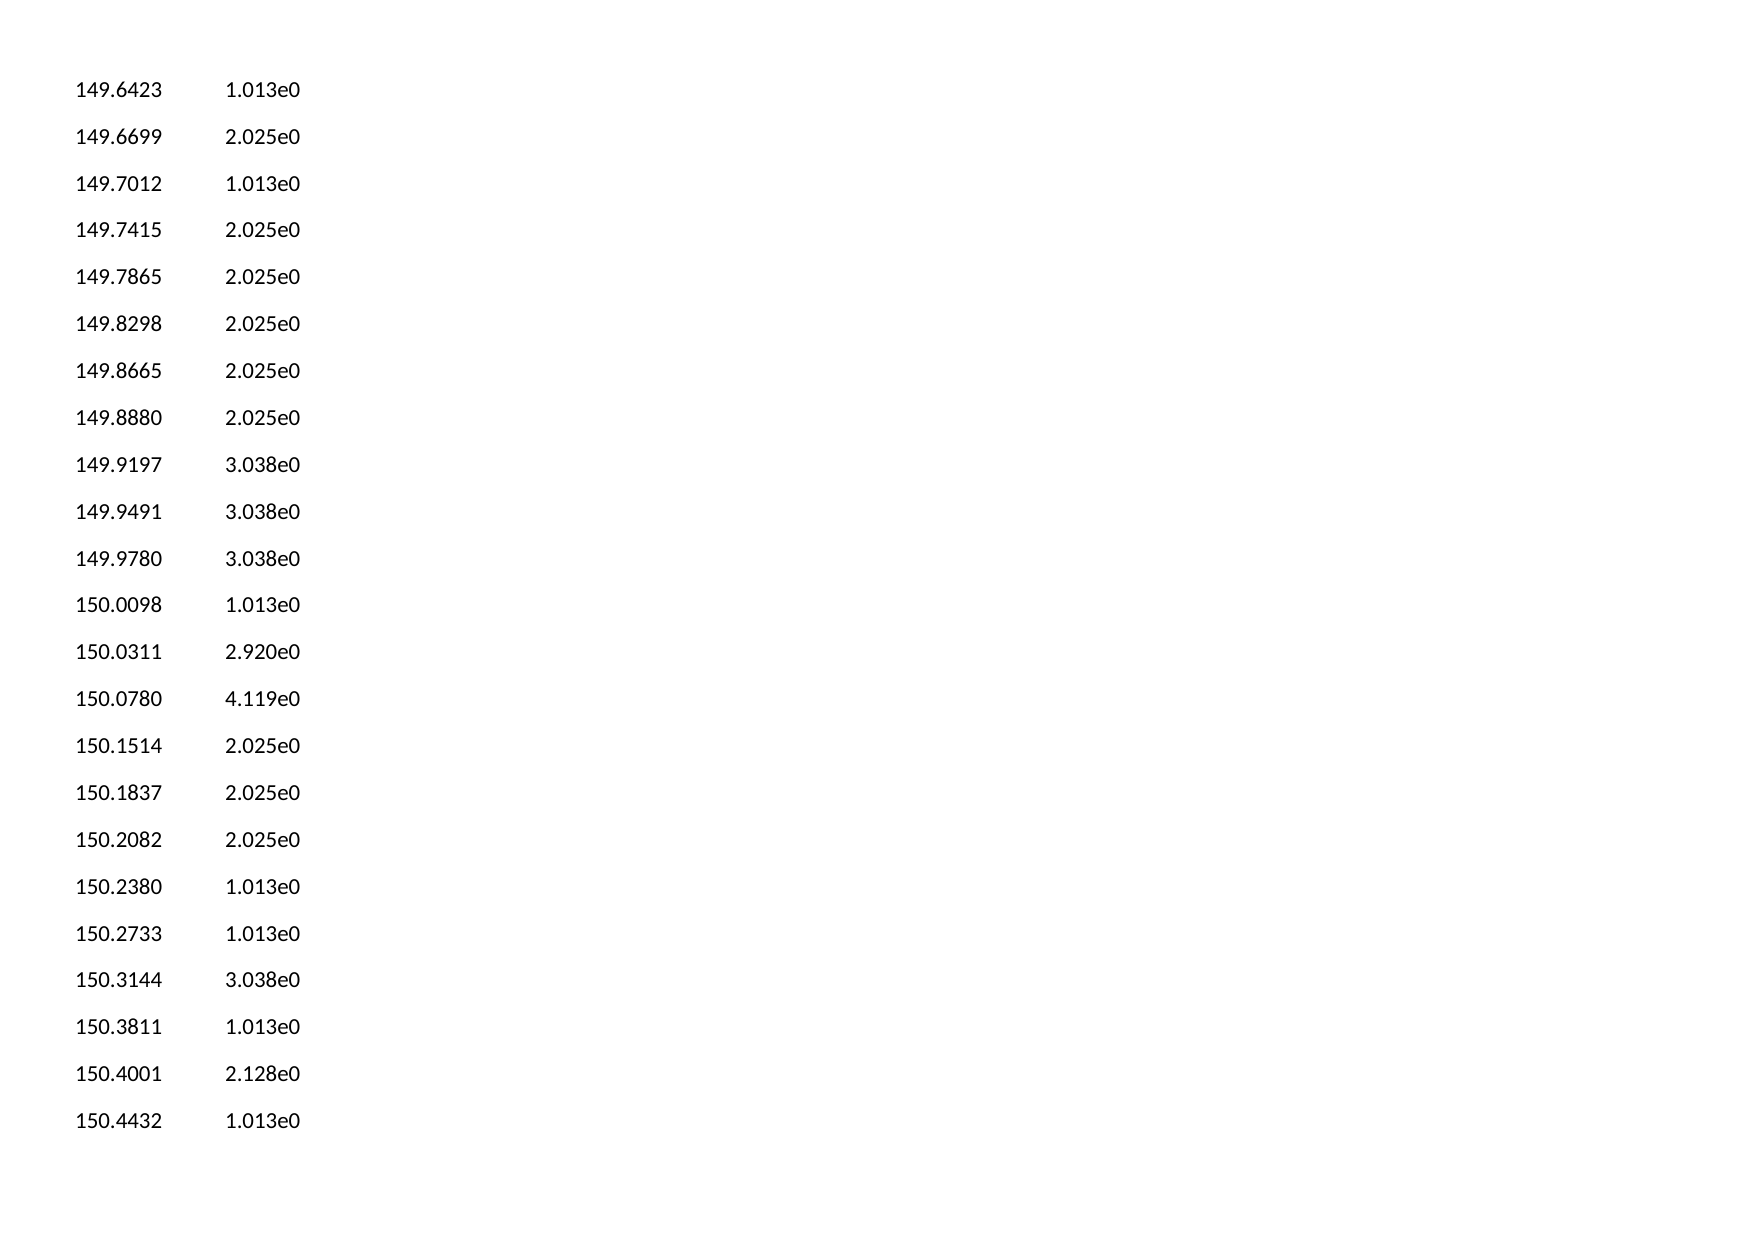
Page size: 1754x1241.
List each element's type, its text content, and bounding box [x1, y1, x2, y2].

text 150.4432 1.013e0 [75, 1106, 1679, 1134]
text 150.3144 3.038e0 [75, 966, 1679, 994]
text 150.2733 1.013e0 [75, 919, 1679, 947]
text 149.7865 2.025e0 [75, 262, 1679, 291]
text 150.0311 2.920e0 [75, 637, 1679, 666]
text 149.9491 3.038e0 [75, 497, 1679, 525]
text 149.9197 3.038e0 [75, 450, 1679, 478]
text 149.7012 1.013e0 [75, 169, 1679, 197]
text 150.0098 1.013e0 [75, 591, 1679, 619]
text 150.4001 2.128e0 [75, 1059, 1679, 1087]
text 150.3811 1.013e0 [75, 1012, 1679, 1041]
text 150.1514 2.025e0 [75, 731, 1679, 759]
text 150.1837 2.025e0 [75, 778, 1679, 806]
text 150.2082 2.025e0 [75, 825, 1679, 853]
text 149.8665 2.025e0 [75, 356, 1679, 384]
text 149.6423 1.013e0 [75, 75, 1679, 103]
text 149.8298 2.025e0 [75, 309, 1679, 337]
text 150.0780 4.119e0 [75, 684, 1679, 712]
text 149.8880 2.025e0 [75, 403, 1679, 431]
text 149.6699 2.025e0 [75, 122, 1679, 150]
text 149.9780 3.038e0 [75, 544, 1679, 572]
text 149.7415 2.025e0 [75, 216, 1679, 244]
text 150.2380 1.013e0 [75, 872, 1679, 900]
